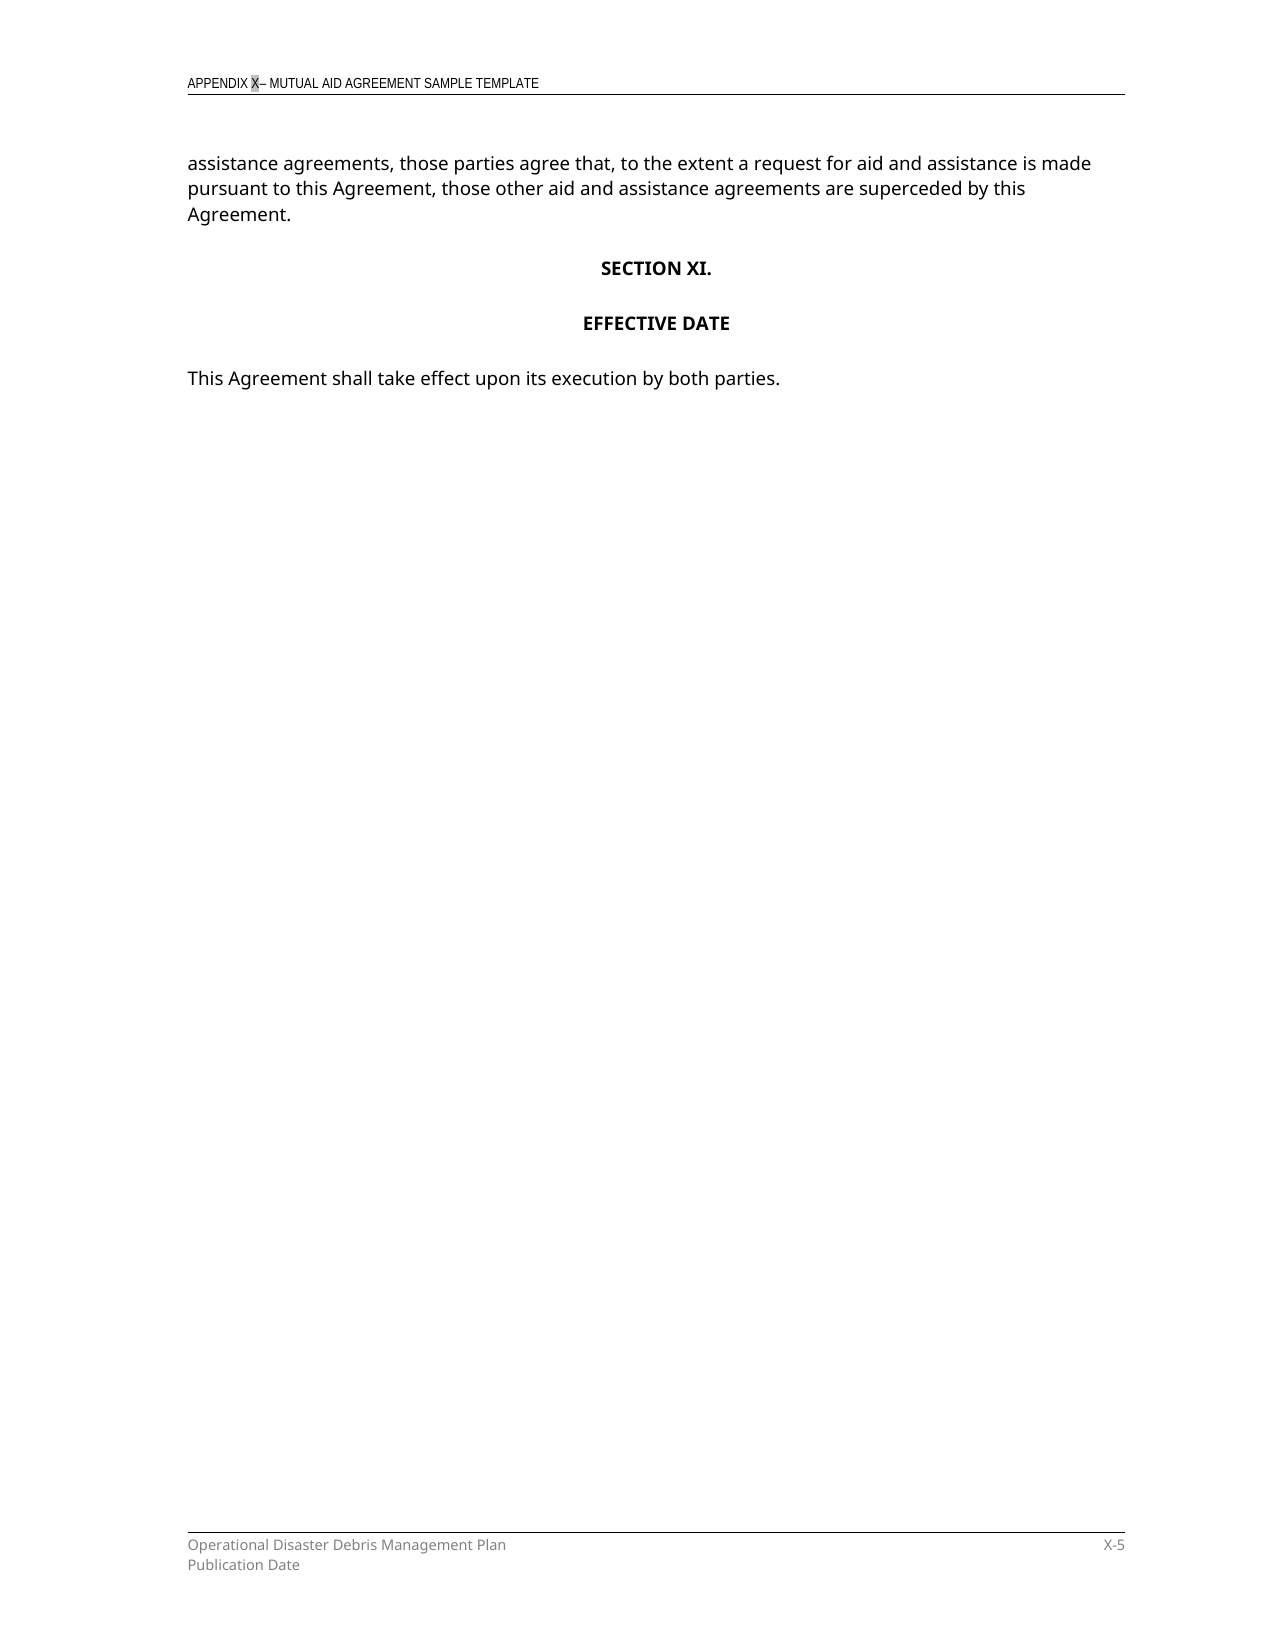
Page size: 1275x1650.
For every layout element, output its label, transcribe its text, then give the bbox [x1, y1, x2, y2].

text SECTION XI. [187, 256, 1125, 281]
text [187, 150, 1125, 227]
text This Agreement shall take effect upon its execution by both parties. [187, 365, 1125, 391]
text EFFECTIVE DATE [187, 310, 1125, 336]
